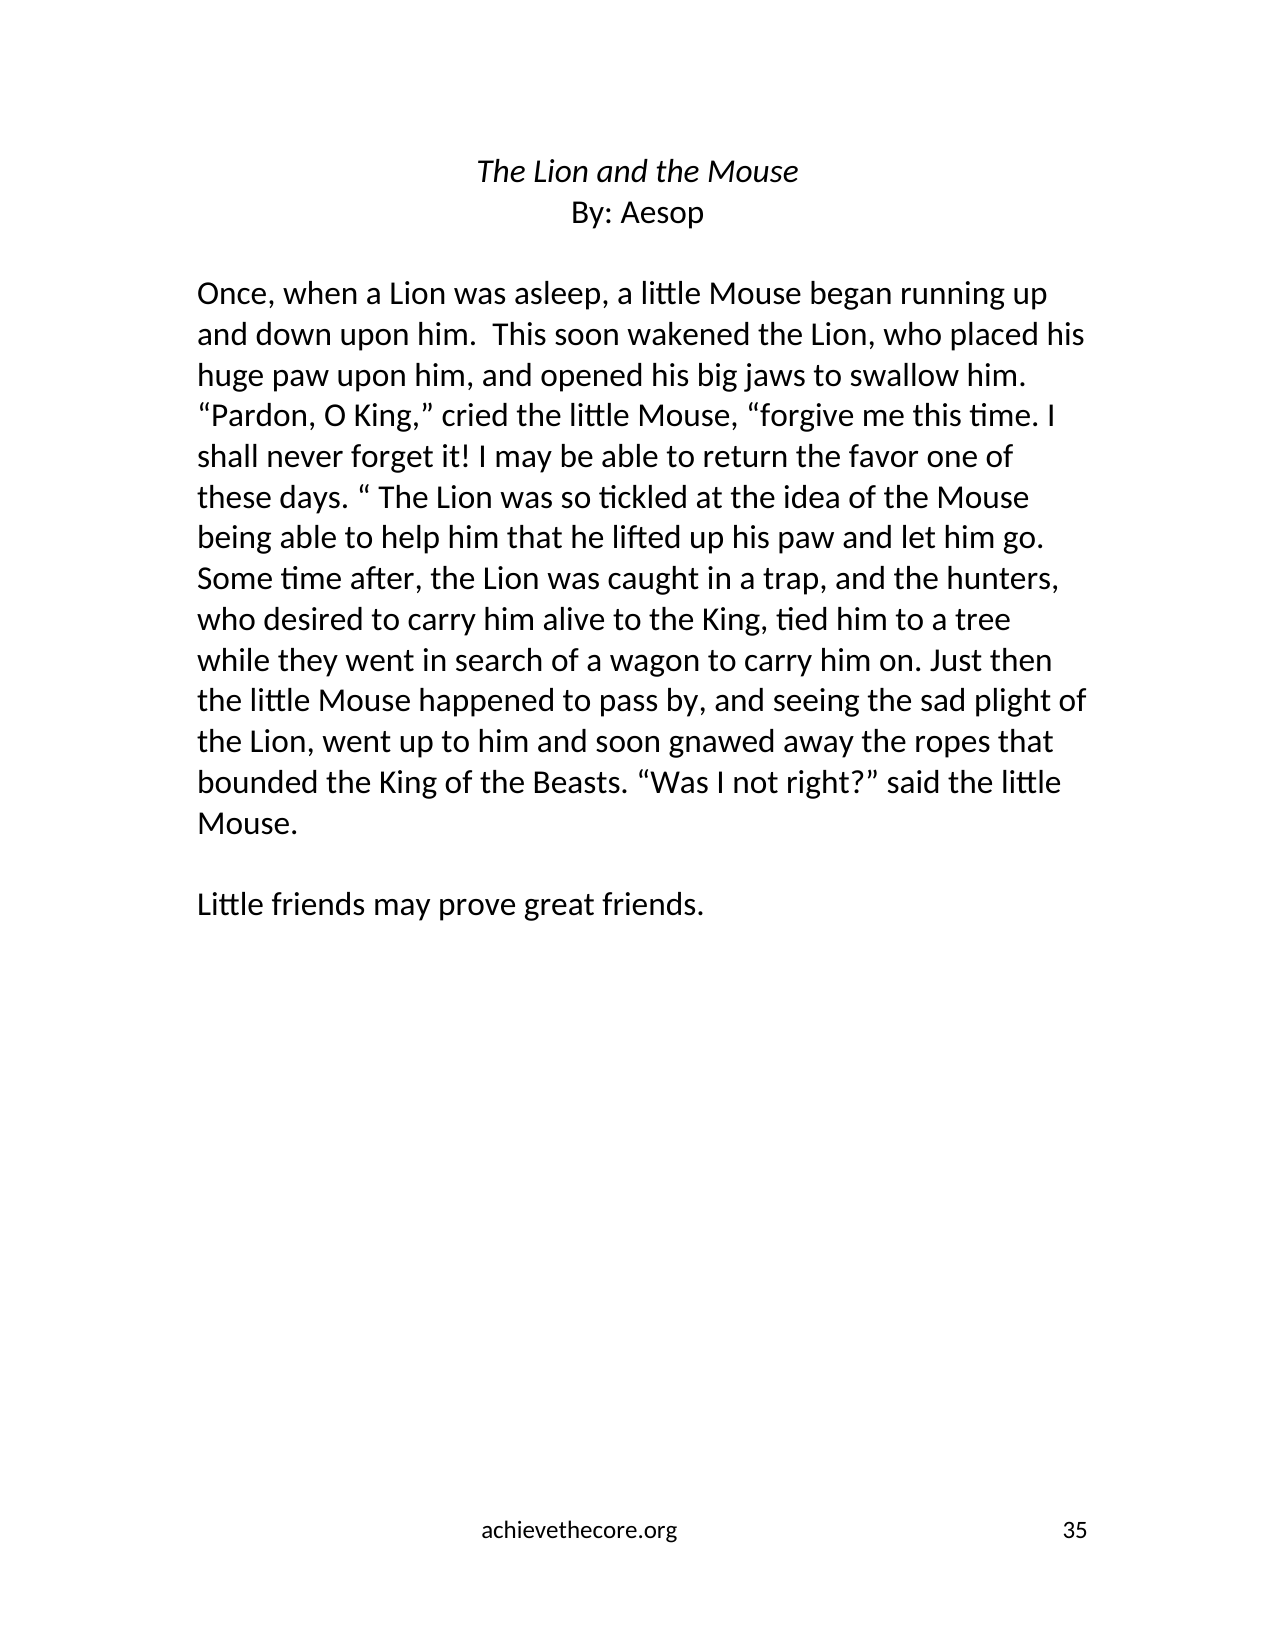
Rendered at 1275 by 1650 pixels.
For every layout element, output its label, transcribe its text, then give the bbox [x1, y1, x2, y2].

text The Lion and the Mouse [187, 150, 1087, 191]
list Once, when a Lion was asleep, a little Mouse began running up and down upon him. This soon wakened the Lion, who placed his huge paw upon him, and opened his big jaws to swallow him. “Pardon, O King,” cried the little Mouse, “forgive me this time. I shall never forget it! I may be able to return the favor one of these days. “ The Lion was so tickled at the idea of the Mouse being able to help him that he lifted up his paw and let him go. Some time after, the Lion was caught in a trap, and the hunters, who desired to carry him alive to the King, tied him to a tree while they went in search of a wagon to carry him on. Just then the little Mouse happened to pass by, and seeing the sad plight of the Lion, went up to him and soon gnawed away the ropes that bounded the King of the Beasts. “Was I not right?” said the little Mouse. [197, 272, 1087, 842]
list Little friends may prove great friends. [197, 883, 1087, 924]
text By: Aesop [187, 191, 1087, 231]
